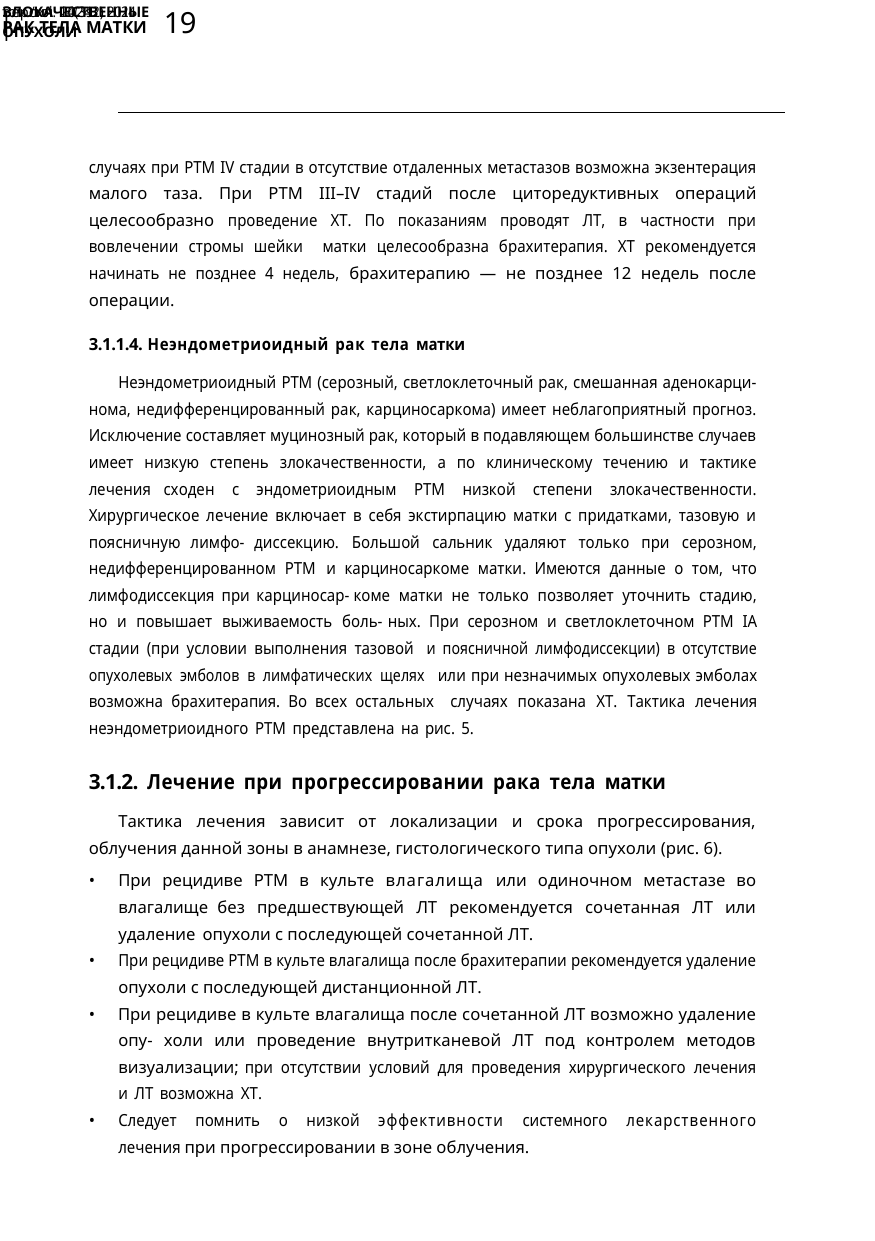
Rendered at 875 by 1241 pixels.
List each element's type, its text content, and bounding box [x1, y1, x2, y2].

list При рецидиве в культе влагалища после сочетанной ЛТ возможно удаление опу- холи или проведение внутритканевой ЛТ под контролем методов визуализации; при отсутствии условий для проведения хирургического лечения и ЛТ возможна ХТ. [88, 1002, 756, 1105]
text Неэндометриоидный РТМ (серозный, светлоклеточный рак, смешанная аденокарци- нома, недифференцированный рак, карциносаркома) имеет неблагоприятный прогноз. Исключение составляет муцинозный рак, который в подавляющем большинстве случаев имеет низкую степень злокачественности, а по клиническому течению и тактике лечения сходен с эндометриоидным РТМ низкой степени злокачественности. Хирургическое лечение включает в себя экстирпацию матки с придатками, тазовую и поясничную лимфо- диссекцию. Большой сальник удаляют только при серозном, недифференцированном РТМ и карциносаркоме матки. Имеются данные о том, что лимфодиссекция при карциносар- коме матки не только позволяет уточнить стадию, но и повышает выживаемость боль- ных. При серозном и светлоклеточном РТМ IA стадии (при условии выполнения тазовой и поясничной лимфодиссекции) в отсутствие опухолевых эмболов в лимфатических щелях или при незначимых опухолевых эмболах возможна брахитерапия. Во всех остальных случаях показана ХТ. Тактика лечения неэндометриоидного РТМ представлена на рис. 5. [88, 371, 757, 739]
subtitle Лечение при прогрессировании рака тела матки [88, 767, 800, 795]
subtitle Неэндометриоидный рак тела матки [88, 333, 800, 356]
text Тактика лечения зависит от локализации и срока прогрессирования, облучения данной зоны в анамнезе, гистологического типа опухоли (рис. 6). [88, 810, 756, 859]
list При рецидиве РТМ в культе влагалища или одиночном метастазе во влагалище без предшествующей ЛТ рекомендуется сочетанная ЛТ или удаление опухоли с последующей сочетанной ЛТ. [88, 869, 756, 945]
text случаях при РТМ IV стадии в отсутствие отдаленных метастазов возможна экзентерация малого таза. При РТМ III–IV стадий после циторедуктивных операций целесообразно проведение ХТ. По показаниям проводят ЛТ, в частности при вовлечении стромы шейки матки целесообразна брахитерапия. ХТ рекомендуется начинать не позднее 4 недель, брахитерапию — не позднее 12 недель после операции. [88, 155, 757, 311]
list Следует помнить о низкой эффективности системного лекарственного лечения при прогрессировании в зоне облучения. [88, 1109, 756, 1158]
list При рецидиве РТМ в культе влагалища после брахитерапии рекомендуется удаление опухоли с последующей дистанционной ЛТ. [88, 949, 756, 998]
